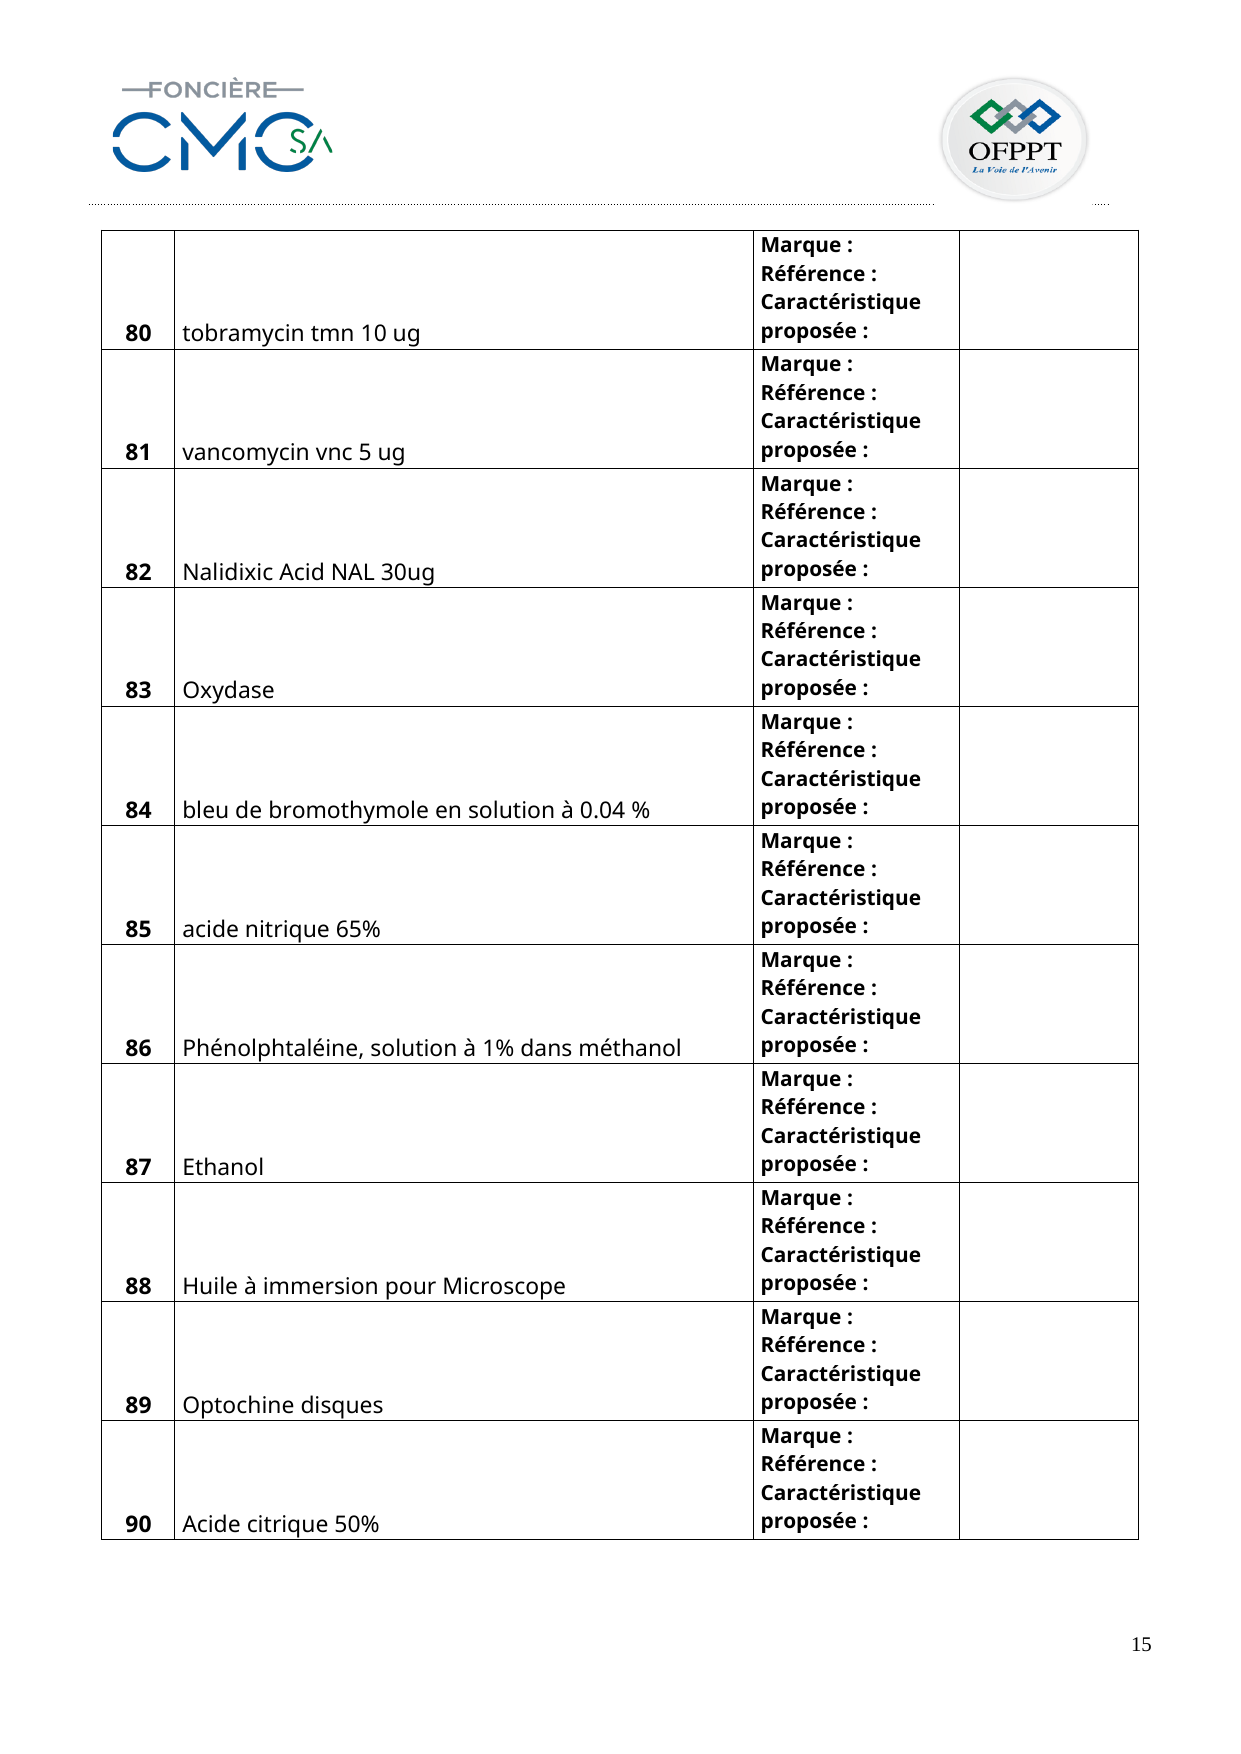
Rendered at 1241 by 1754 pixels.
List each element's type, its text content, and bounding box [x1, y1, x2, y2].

table_cell [960, 231, 1138, 348]
table_cell [960, 1183, 1138, 1301]
table_cell Marque : Référence : Caractéristique proposée : [754, 588, 959, 706]
table_cell Marque : Référence : Caractéristique proposée : [754, 826, 959, 944]
table_cell [960, 1302, 1138, 1420]
table_cell 86 [102, 945, 174, 1063]
table_cell tobramycin tmn 10 ug [175, 231, 753, 348]
picture [935, 73, 1093, 205]
table_cell 85 [102, 826, 174, 944]
table_cell [960, 1064, 1138, 1182]
table_cell Marque : Référence : Caractéristique proposée : [754, 231, 959, 348]
table_cell Phénolphtaléine, solution à 1% dans méthanol [175, 945, 753, 1063]
table_cell Acide citrique 50% [175, 1421, 753, 1539]
table_cell [960, 350, 1138, 468]
table_cell Optochine disques [175, 1302, 753, 1420]
picture [112, 77, 333, 172]
table_cell [960, 588, 1138, 706]
table_cell 84 [102, 707, 174, 825]
table_cell [960, 469, 1138, 587]
table_cell 82 [102, 469, 174, 587]
table_cell 88 [102, 1183, 174, 1301]
table_cell Huile à immersion pour Microscope [175, 1183, 753, 1301]
table_cell [960, 826, 1138, 944]
table_cell acide nitrique 65% [175, 826, 753, 944]
table_cell 83 [102, 588, 174, 706]
table_cell Marque : Référence : Caractéristique proposée : [754, 1302, 959, 1420]
table_cell Marque : Référence : Caractéristique proposée : [754, 1421, 959, 1539]
table_cell 90 [102, 1421, 174, 1539]
table_cell [960, 945, 1138, 1063]
table_cell Oxydase [175, 588, 753, 706]
table_cell Nalidixic Acid NAL 30ug [175, 469, 753, 587]
table_cell vancomycin vnc 5 ug [175, 350, 753, 468]
table_cell 87 [102, 1064, 174, 1182]
table_cell 80 [102, 231, 174, 348]
table_cell Marque : Référence : Caractéristique proposée : [754, 1064, 959, 1182]
table_cell Marque : Référence : Caractéristique proposée : [754, 469, 959, 587]
table_cell 89 [102, 1302, 174, 1420]
table_cell Ethanol [175, 1064, 753, 1182]
table_cell Marque : Référence : Caractéristique proposée : [754, 945, 959, 1063]
table_cell Marque : Référence : Caractéristique proposée : [754, 1183, 959, 1301]
table_cell [960, 707, 1138, 825]
table_cell bleu de bromothymole en solution à 0.04 % [175, 707, 753, 825]
table_cell Marque : Référence : Caractéristique proposée : [754, 707, 959, 825]
table_cell Marque : Référence : Caractéristique proposée : [754, 350, 959, 468]
table_cell 81 [102, 350, 174, 468]
table_cell [960, 1421, 1138, 1539]
